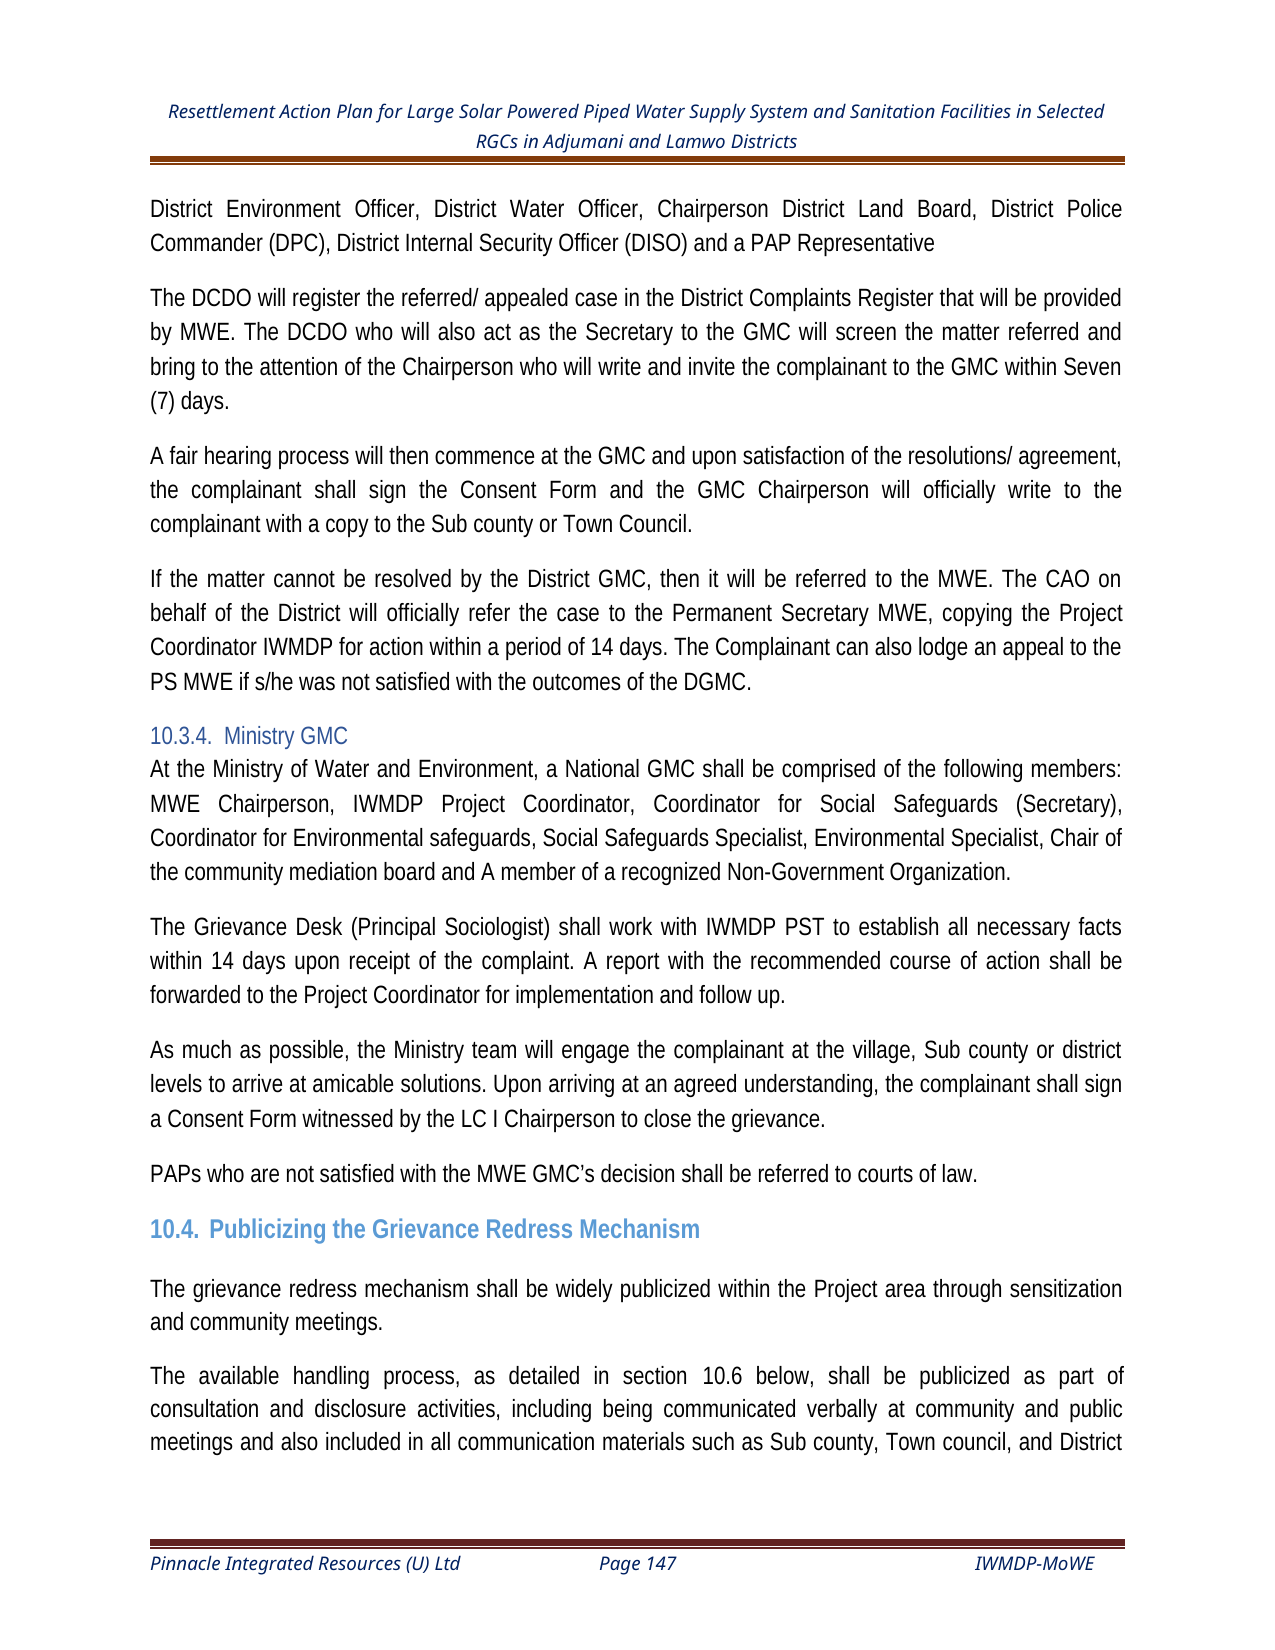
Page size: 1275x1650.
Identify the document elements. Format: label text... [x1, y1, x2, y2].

text If the matter cannot be resolved by the District GMC, then it will be referred to the MWE. The CAO on behalf of the District will officially refer the case to the Permanent Secretary MWE, copying the Project Coordinator IWMDP for action within a period of 14 days. The Complainant can also lodge an appeal to the PS MWE if s/he was not satisfied with the outcomes of the DGMC. [150, 564, 1125, 696]
subtitle Ministry GMC [150, 721, 1125, 750]
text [150, 194, 1125, 258]
text As much as possible, the Ministry team will engage the complainant at the village, Sub county or district levels to arrive at amicable solutions. Upon arriving at an agreed understanding, the complainant shall sign a Consent Form witnessed by the LC I Chairperson to close the grievance. [150, 1035, 1125, 1133]
text The DCDO will register the referred/ appealed case in the District Complaints Register that will be provided by MWE. The DCDO who will also act as the Secretary to the GMC will screen the matter referred and bring to the attention of the Chairperson who will write and invite the complainant to the GMC within Seven (7) days. [150, 283, 1125, 415]
subtitle Publicizing the Grievance Redress Mechanism [150, 1213, 1125, 1244]
text The grievance redress mechanism shall be widely publicized within the Project area through sensitization and community meetings. [150, 1274, 1125, 1336]
text The Grievance Desk (Principal Sociologist) shall work with IWMDP PST to establish all necessary facts within 14 days upon receipt of the complaint. A report with the recommended course of action shall be forwarded to the Project Coordinator for implementation and follow up. [150, 912, 1125, 1010]
text PAPs who are not satisfied with the MWE GMC’s decision shall be referred to courts of law. [150, 1158, 1125, 1188]
text A fair hearing process will then commence at the GMC and upon satisfaction of the resolutions/ agreement, the complainant shall sign the Consent Form and the GMC Chairperson will officially write to the complainant with a copy to the Sub county or Town Council. [150, 441, 1125, 539]
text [150, 1361, 1125, 1455]
text At the Ministry of Water and Environment, a National GMC shall be comprised of the following members: MWE Chairperson, IWMDP Project Coordinator, Coordinator for Social Safeguards (Secretary), Coordinator for Environmental safeguards, Social Safeguards Specialist, Environmental Specialist, Chair of the community mediation board and A member of a recognized Non-Government Organization. [150, 754, 1125, 887]
